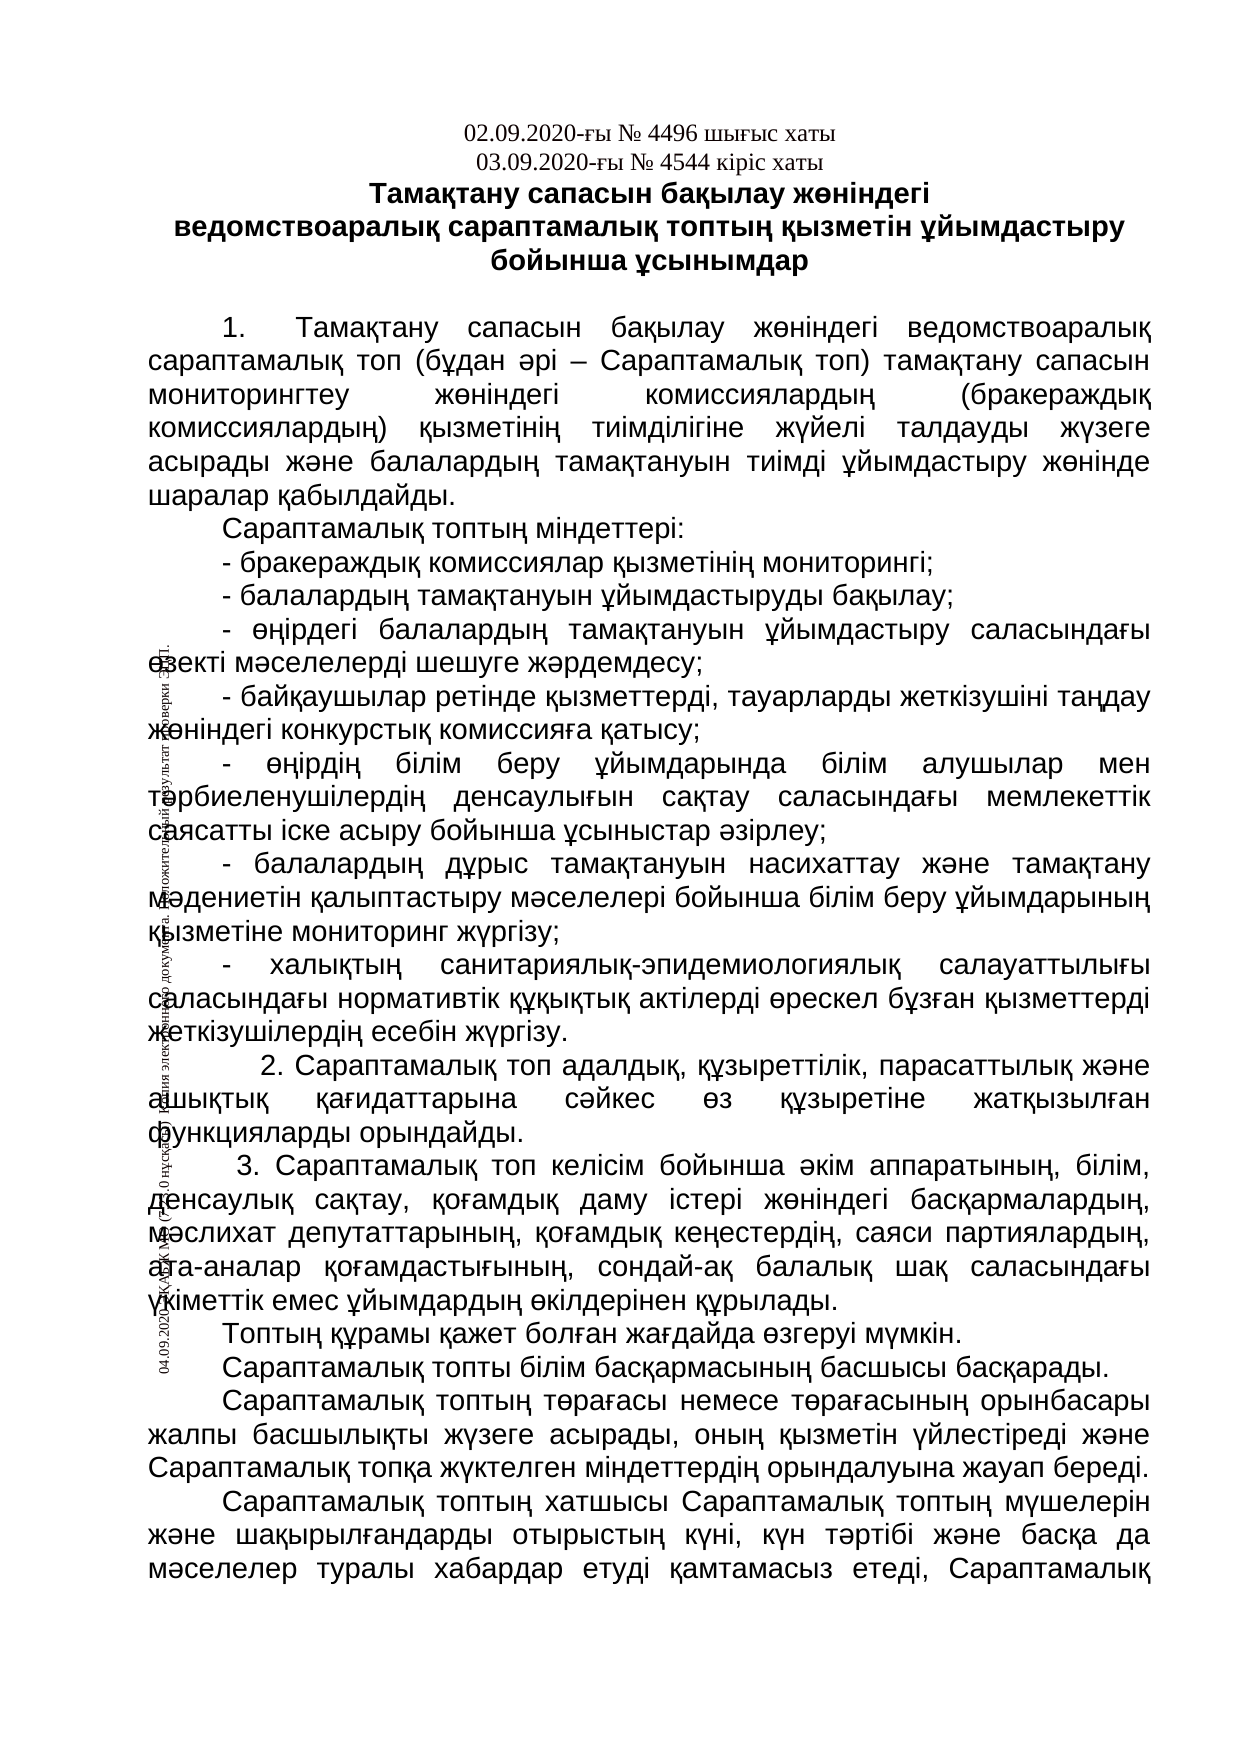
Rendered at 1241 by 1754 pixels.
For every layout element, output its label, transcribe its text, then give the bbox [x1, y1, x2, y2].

list - байқаушылар ретінде қызметтерді, тауарларды жеткізушіні таңдау жөніндегі конкурстық комиссияға қатысу; [148, 679, 1152, 746]
text Топтың құрамы қажет болған жағдайда өзгеруі мүмкін. [148, 1316, 1152, 1349]
list - бракераждық комиссиялар қызметінің мониторингі; [148, 544, 1152, 578]
text ведомствоаралық сараптамалық топтың қызметін ұйымдастыру бойынша ұсынымдар [148, 209, 1152, 276]
text Тамақтану сапасын бақылау жөніндегі [148, 176, 1152, 209]
list - өңірдегі балалардың тамақтануын ұйымдастыру саласындағы өзекті мәселелерді шешуге жәрдемдесу; [148, 612, 1152, 679]
text 3. Сараптамалық топ келісім бойынша әкім аппаратының, білім, денсаулық сақтау, қоғамдық даму істері жөніндегі басқармалардың, мәслихат депутаттарының, қоғамдық кеңестердің, саяси партиялардың, ата-аналар қоғамдастығының, сондай-ақ балалық шақ саласындағы үкіметтік емес ұйымдардың өкілдерінен құрылады. [148, 1148, 1152, 1316]
text 2. Сараптамалық топ адалдық, құзыреттілік, парасаттылық және ашықтық қағидаттарына сәйкес өз құзыретіне жатқызылған функцияларды орындайды. [148, 1048, 1152, 1148]
list - балалардың тамақтануын ұйымдастыруды бақылау; [222, 578, 1152, 612]
list - өңірдің білім беру ұйымдарында білім алушылар мен тәрбиеленушілердің денсаулығын сақтау саласындағы мемлекеттік саясатты іске асыру бойынша ұсыныстар әзірлеу; [148, 746, 1152, 846]
text Сараптамалық топтың төрағасы немесе төрағасының орынбасары жалпы басшылықты жүзеге асырады, оның қызметін үйлестіреді және Сараптамалық топқа жүктелген міндеттердің орындалуына жауап береді. [148, 1383, 1152, 1484]
list - балалардың дұрыс тамақтануын насихаттау және тамақтану мәдениетін қалыптастыру мәселелері бойынша білім беру ұйымдарының қызметіне мониторинг жүргізу; [148, 846, 1152, 947]
list Сараптамалық топтың міндеттері: [222, 511, 1152, 544]
text Сараптамалық топты білім басқармасының басшысы басқарады. [148, 1349, 1152, 1383]
list Тамақтану сапасын бақылау жөніндегі ведомствоаралық сараптамалық топ (бұдан әрі – Сараптамалық топ) тамақтану сапасын мониторингтеу жөніндегі комиссиялардың (бракераждық комиссиялардың) қызметінің тиімділігіне жүйелі талдауды жүзеге асырады және балалардың тамақтануын тиімді ұйымдастыру жөнінде шаралар қабылдайды. [148, 310, 1152, 511]
list - халықтың санитариялық-эпидемиологиялық салауаттылығы саласындағы нормативтік құқықтық актілерді өрескел бұзған қызметтерді жеткізушілердің есебін жүргізу. [148, 947, 1152, 1048]
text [148, 1484, 1152, 1584]
table_header 02.09.2020-ғы № 4496 шығыс хаты 03.09.2020-ғы № 4544 кіріс хаты [136, 118, 1163, 176]
